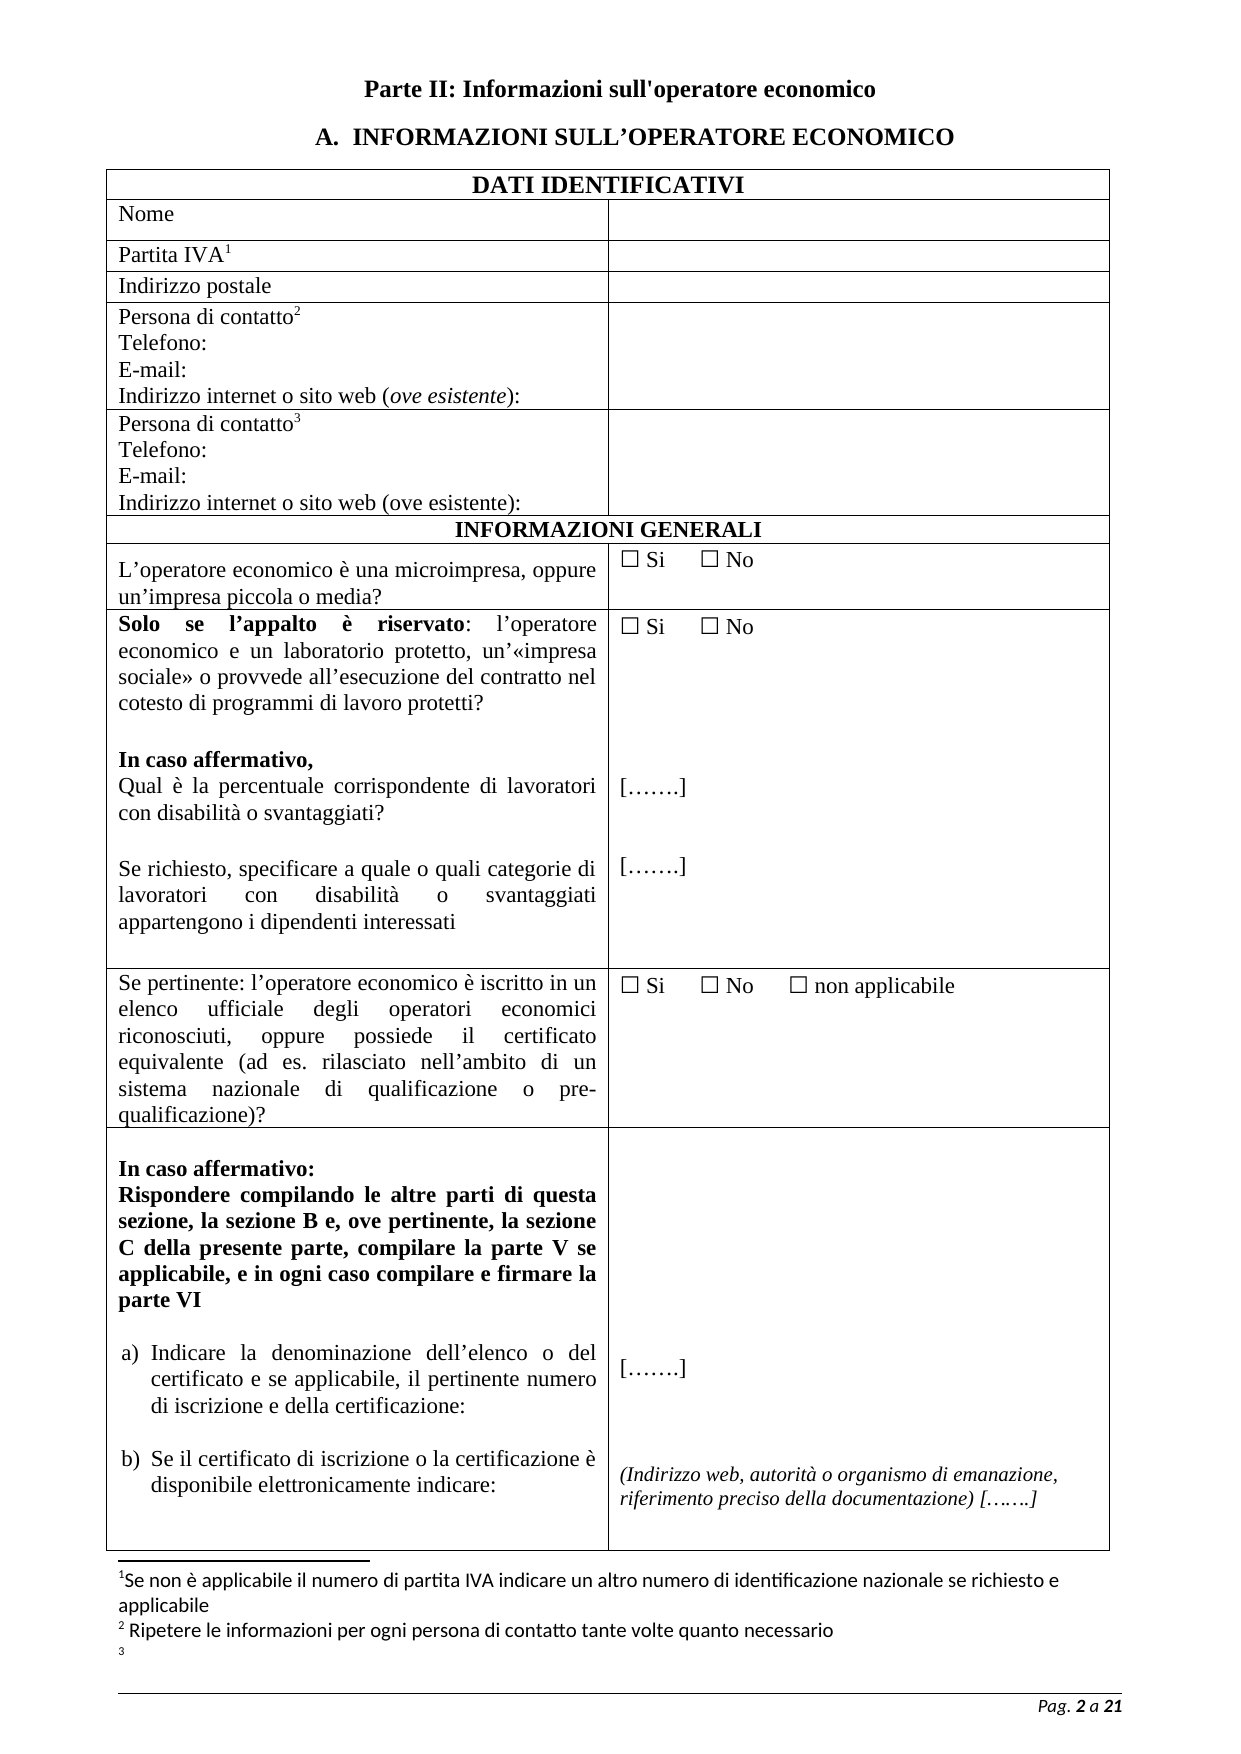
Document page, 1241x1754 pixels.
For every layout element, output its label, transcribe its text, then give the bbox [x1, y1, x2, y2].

table_cell L’operatore economico è una microimpresa, oppure un’impresa piccola o media? [107, 544, 608, 609]
table_cell Nome [107, 200, 608, 239]
table_header DATI IDENTIFICATIVI [107, 170, 1109, 199]
table_cell [609, 241, 1109, 271]
table_cell Persona di contatto Telefono: E-mail: Indirizzo internet o sito web (ove esistente): [107, 410, 608, 515]
table_cell Partita IVA [107, 241, 608, 271]
text Parte II: Informazioni sull'operatore economico [118, 74, 1122, 103]
table_cell Persona di contatto Telefono: E-mail: Indirizzo internet o sito web (ove esistente): [107, 303, 608, 408]
table_cell [609, 272, 1109, 302]
table_cell Si No […….] […….] [609, 610, 1109, 968]
table_cell [609, 410, 1109, 515]
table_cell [107, 1128, 608, 1550]
table_cell [609, 200, 1109, 239]
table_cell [609, 1128, 1109, 1550]
table_cell INFORMAZIONI GENERALI [107, 516, 1109, 542]
table_cell Indirizzo postale [107, 272, 608, 302]
table_cell Si No non applicabile [609, 969, 1109, 1127]
table_cell Se pertinente: l’operatore economico è iscritto in un elenco ufficiale degli operatori economici riconosciuti, oppure possiede il certificato equivalente (ad es. rilasciato nell’ambito di un sistema nazionale di qualificazione o pre- qualificazione)? [107, 969, 608, 1127]
list INFORMAZIONI SULL’OPERATORE ECONOMICO [148, 122, 1122, 150]
table_cell Solo se l’appalto è riservato: l’operatore economico e un laboratorio protetto, un’«impresa sociale» o provvede all’esecuzione del contratto nel cotesto di programmi di lavoro protetti? In caso affermativo, Qual è la percentuale corrispondente di lavoratori con disabilità o svantaggiati? Se richiesto, specificare a quale o quali categorie di lavoratori con disabilità o svantaggiati appartengono i dipendenti interessati [107, 610, 608, 968]
table_cell Si No [609, 544, 1109, 609]
table_cell [609, 303, 1109, 408]
